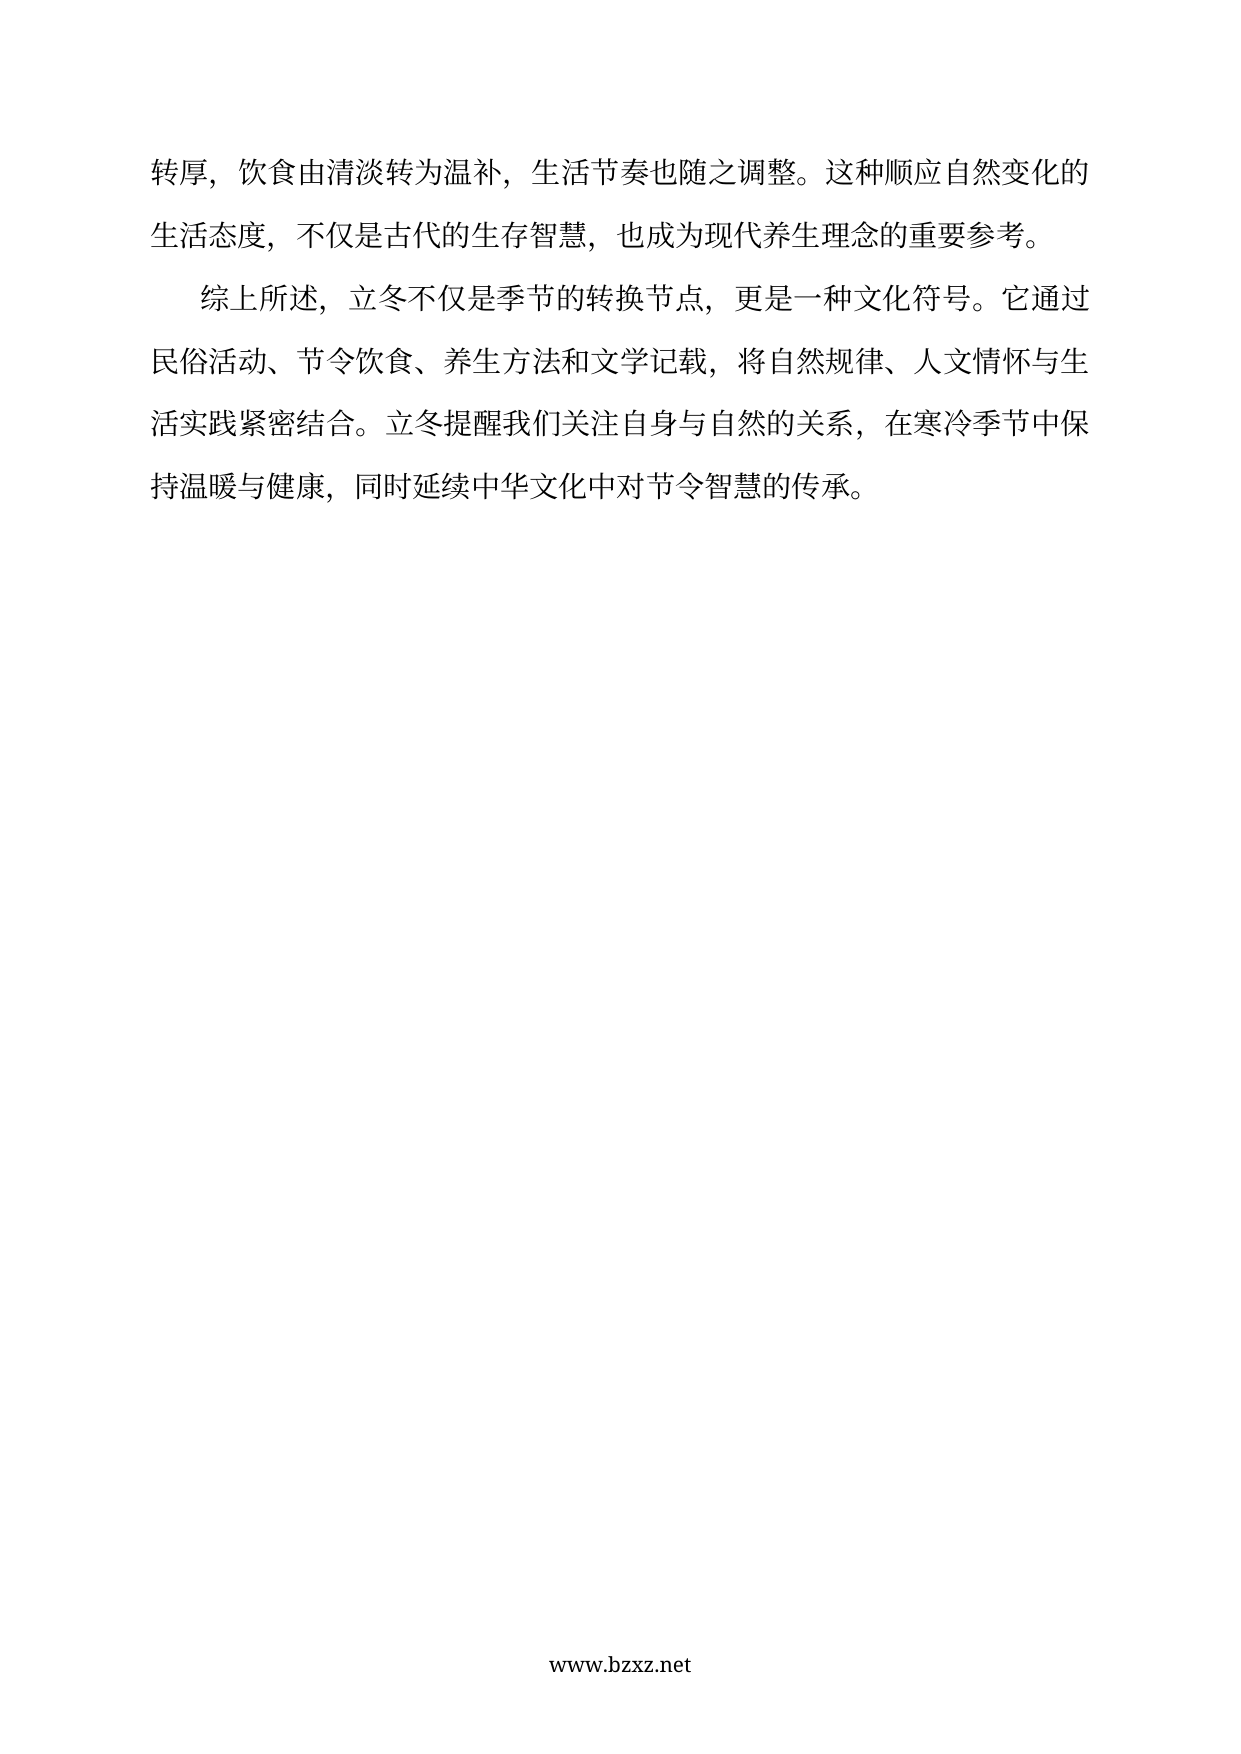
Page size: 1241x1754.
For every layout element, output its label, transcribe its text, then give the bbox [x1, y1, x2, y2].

text 综上所述，立冬不仅是季节的转换节点，更是一种文化符号。它通过民俗活动、节令饮食、养生方法和文学记载，将自然规律、人文情怀与生活实践紧密结合。立冬提醒我们关注自身与自然的关系，在寒冷季节中保持温暖与健康，同时延续中华文化中对节令智慧的传承。 [150, 276, 1090, 506]
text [150, 150, 1090, 255]
